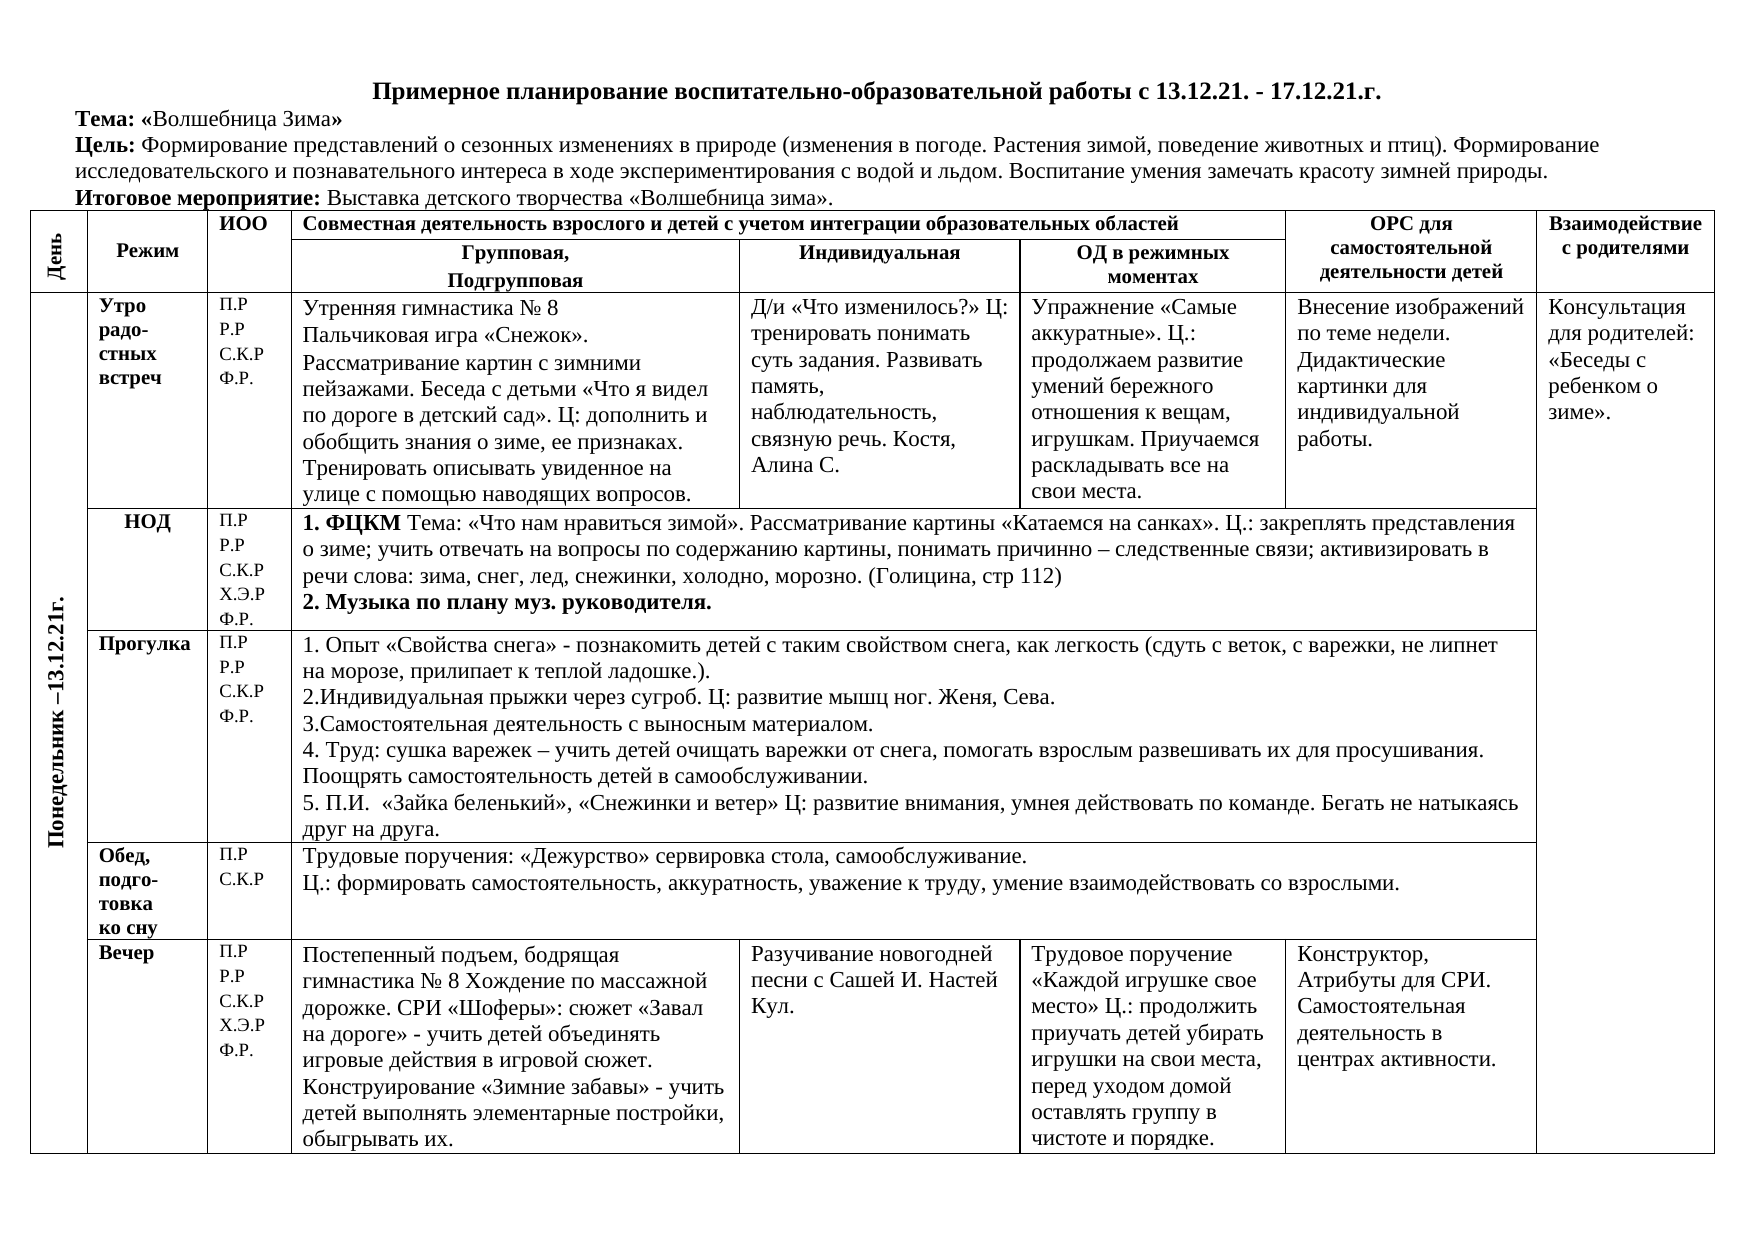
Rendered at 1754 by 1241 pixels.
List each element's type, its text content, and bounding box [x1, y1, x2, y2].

table_cell 1. Опыт «Свойства снега» - познакомить детей с таким свойством снега, как легкость (сдуть с веток, с варежки, не липнет на морозе, прилипает к теплой ладошке.). 2.Индивидуальная прыжки через сугроб. Ц: развитие мышц ног. Женя, Сева. 3.Самостоятельная деятельность с выносным материалом. 4. Труд: сушка варежек – учить детей очищать варежки от снега, помогать взрослым развешивать их для просушивания. Поощрять самостоятельность детей в самообслуживании. 5. П.И. «Зайка беленький», «Снежинки и ветер» Ц: развитие внимания, умнея действовать по команде. Бегать не натыкаясь друг на друга. [292, 631, 1536, 842]
table_cell Групповая, Подгрупповая [292, 240, 739, 292]
table_cell Индивидуальная [740, 240, 1019, 292]
table_header ОРС для самостоятельной деятельности детей [1286, 211, 1536, 292]
table_cell Утренняя гимнастика № 8 Пальчиковая игра «Снежок». Рассматривание картин с зимними пейзажами. Беседа с детьми «Что я видел по дороге в детский сад». Ц: дополнить и обобщить знания о зиме, ее признаках. Тренировать описывать увиденное на улице с помощью наводящих вопросов. [292, 293, 739, 508]
table_cell Утро радо-стных встреч [88, 293, 207, 508]
table_cell НОД [88, 509, 207, 630]
table_cell П.Р Р.Р С.К.Р Ф.Р. [208, 631, 291, 842]
table_cell Упражнение «Самые аккуратные». Ц.: продолжаем развитие умений бережного отношения к вещам, игрушкам. Приучаемся раскладывать все на свои места. [1021, 293, 1285, 508]
table_cell Постепенный подъем, бодрящая гимнастика № 8 Хождение по массажной дорожке. СРИ «Шоферы»: сюжет «Завал на дороге» - учить детей объединять игровые действия в игровой сюжет. Конструирование «Зимние забавы» - учить детей выполнять элементарные постройки, обыгрывать их. [292, 940, 739, 1153]
table_cell Понедельник –13.12.21г. [31, 293, 87, 1153]
table_cell П.Р Р.Р С.К.Р Ф.Р. [208, 293, 291, 508]
table_header ИОО [208, 211, 291, 292]
table_cell Вечер [88, 940, 207, 1153]
text Итоговое мероприятие: Выставка детского творчества «Волшебница зима». [75, 184, 1679, 210]
table_header Взаимодействие с родителями [1537, 211, 1714, 292]
text Примерное планирование воспитательно-образовательной работы с 13.12.21. - 17.12.21.г. [75, 76, 1679, 105]
table_cell П.Р Р.Р С.К.Р Х.Э.Р Ф.Р. [208, 940, 291, 1153]
table_cell Трудовые поручения: «Дежурство» сервировка стола, самообслуживание. Ц.: формировать самостоятельность, аккуратность, уважение к труду, умение взаимодействовать со взрослыми. [292, 843, 1536, 939]
table_header Совместная деятельность взрослого и детей с учетом интеграции образовательных областей [292, 211, 1285, 239]
table_cell Д/и «Что изменилось?» Ц: тренировать понимать суть задания. Развивать память, наблюдательность, связную речь. Костя, Алина С. [740, 293, 1019, 508]
table_header День [31, 211, 87, 292]
table_header Режим [88, 211, 207, 292]
table_cell Внесение изображений по теме недели. Дидактические картинки для индивидуальной работы. [1286, 293, 1536, 508]
table_cell П.Р С.К.Р [208, 843, 291, 939]
table_cell Конструктор, Атрибуты для СРИ. Самостоятельная деятельность в центрах активности. [1286, 940, 1536, 1153]
table_cell Трудовое поручение «Каждой игрушке свое место» Ц.: продолжить приучать детей убирать игрушки на свои места, перед уходом домой оставлять группу в чистоте и порядке. [1021, 940, 1285, 1153]
table_cell Консультация для родителей: «Беседы с ребенком о зиме». [1537, 293, 1714, 1153]
table_cell Разучивание новогодней песни с Сашей И. Настей Кул. [740, 940, 1019, 1153]
table_cell Прогулка [88, 631, 207, 842]
text Цель: Формирование представлений о сезонных изменениях в природе (изменения в погоде. Растения зимой, поведение животных и птиц). Формирование исследовательского и познавательного интереса в ходе экспериментирования с водой и льдом. Воспитание умения замечать красоту зимней природы. [75, 131, 1679, 184]
table_cell П.Р Р.Р С.К.Р Х.Э.Р Ф.Р. [208, 509, 291, 630]
table_cell Обед, подго-товка ко сну [88, 843, 207, 939]
table_cell ОД в режимных моментах [1021, 240, 1285, 292]
text Тема: «Волшебница Зима» [75, 105, 1679, 131]
table_cell 1. ФЦКМ Тема: «Что нам нравиться зимой». Рассматривание картины «Катаемся на санках». Ц.: закреплять представления о зиме; учить отвечать на вопросы по содержанию картины, понимать причинно – следственные связи; активизировать в речи слова: зима, снег, лед, снежинки, холодно, морозно. (Голицина, стр 112) 2. Музыка по плану муз. руководителя. [292, 509, 1536, 630]
